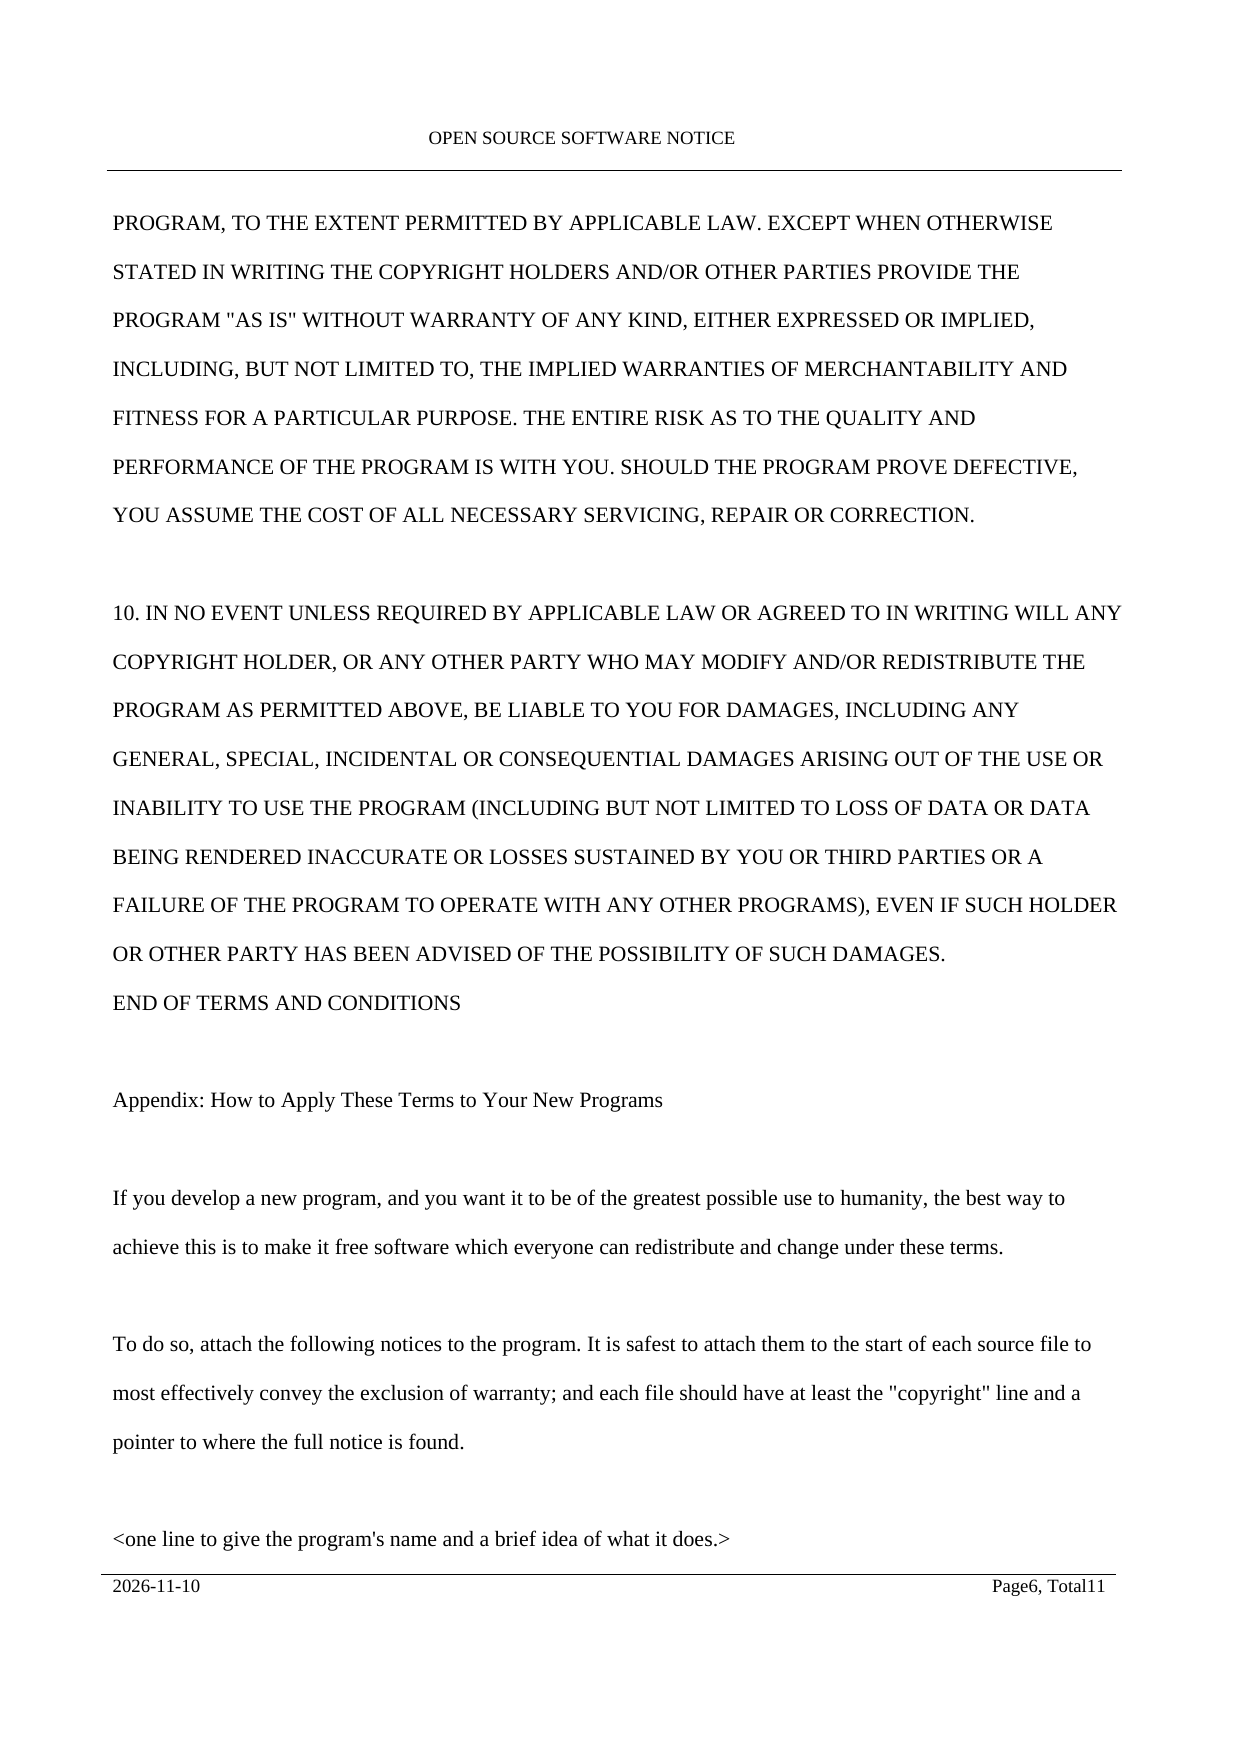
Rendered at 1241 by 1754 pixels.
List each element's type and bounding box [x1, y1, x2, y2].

text [112, 206, 1128, 1555]
